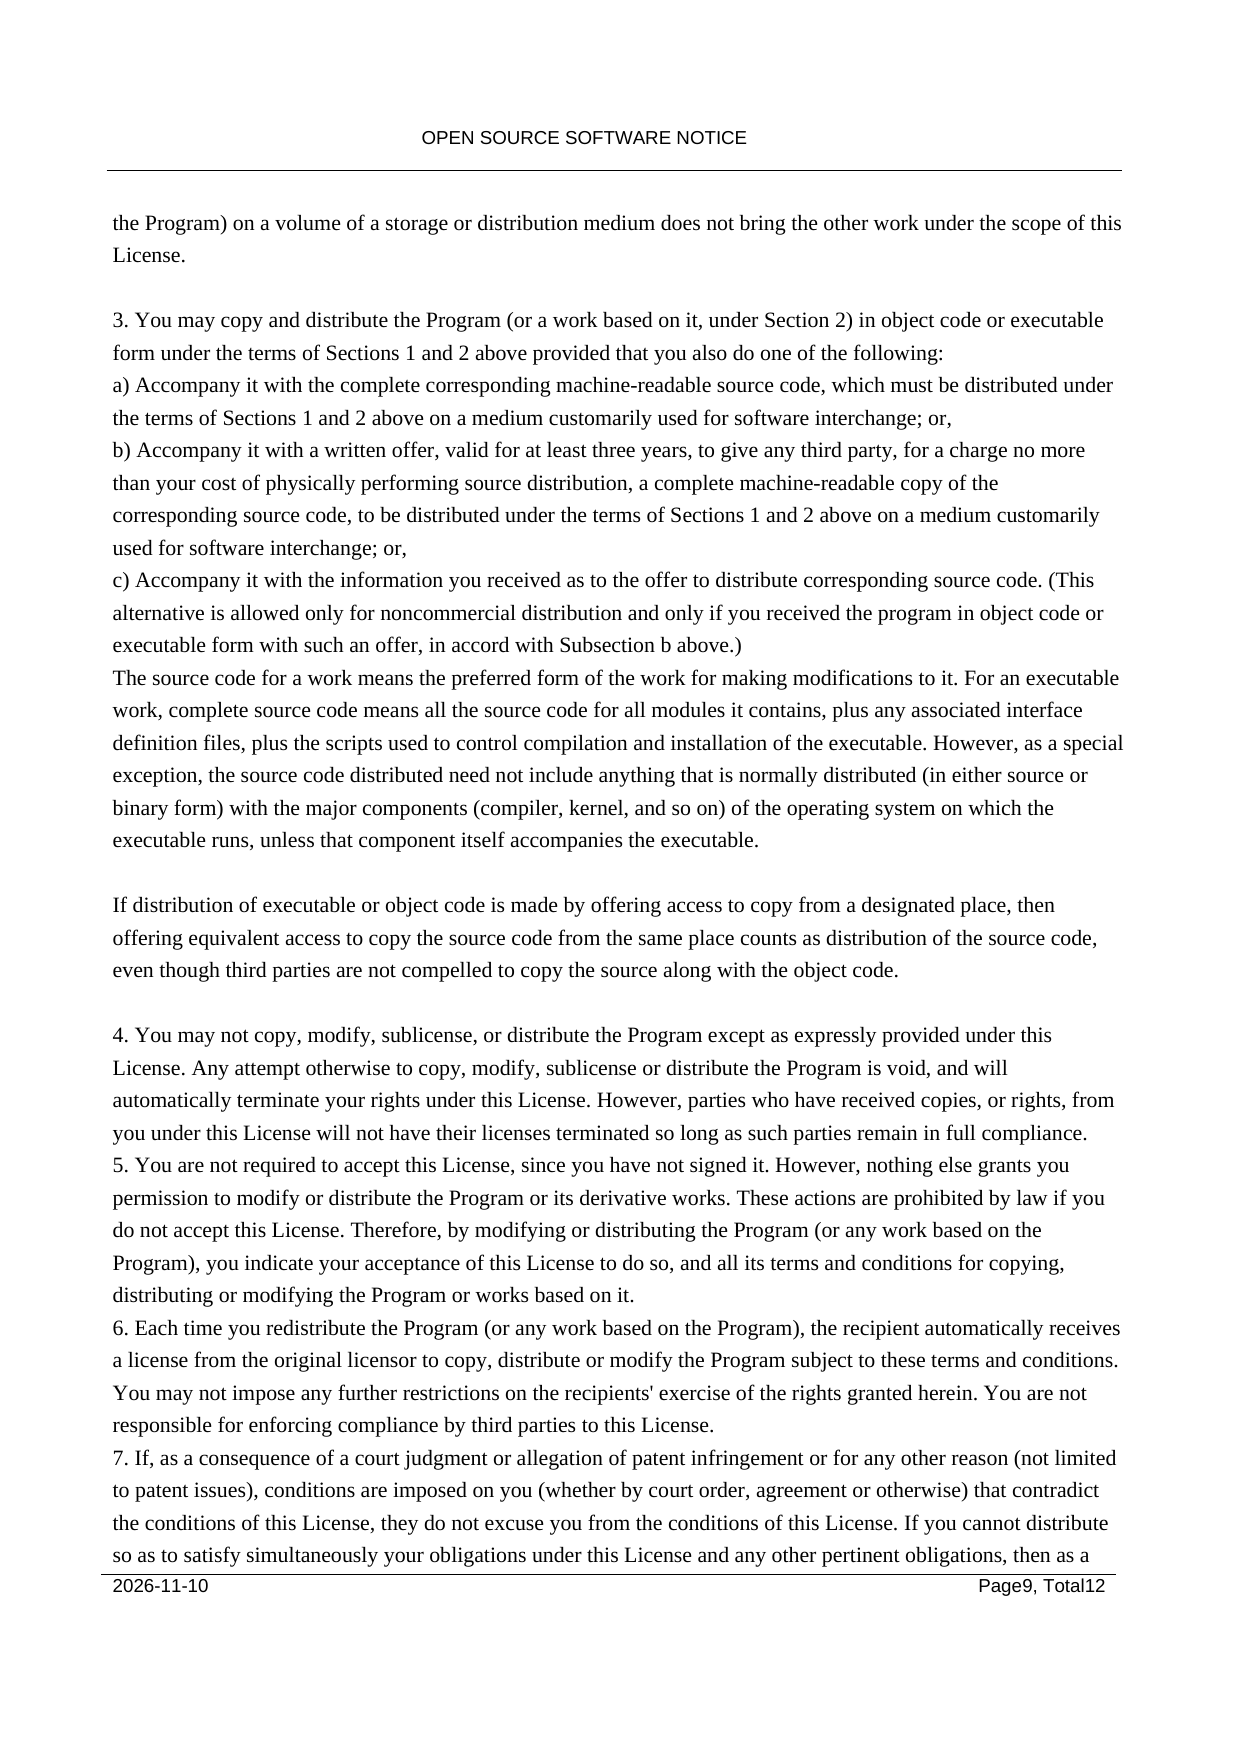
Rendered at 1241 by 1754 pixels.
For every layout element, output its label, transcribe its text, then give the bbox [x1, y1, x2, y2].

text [112, 1441, 1128, 1571]
text If distribution of executable or object code is made by offering access to copy from a designated place, then offering equivalent access to copy the source code from the same place counts as distribution of the source code, even though third parties are not compelled to copy the source along with the object code. [112, 889, 1128, 986]
text a) Accompany it with the complete corresponding machine-readable source code, which must be distributed under the terms of Sections 1 and 2 above on a medium customarily used for software interchange; or, [112, 369, 1128, 434]
text c) Accompany it with the information you received as to the offer to distribute corresponding source code. (This alternative is allowed only for noncommercial distribution and only if you received the program in object code or executable form with such an offer, in accord with Subsection b above.) [112, 564, 1128, 661]
text 3. You may copy and distribute the Program (or a work based on it, under Section 2) in object code or executable form under the terms of Sections 1 and 2 above provided that you also do one of the following: [112, 304, 1128, 369]
text 5. You are not required to accept this License, since you have not signed it. However, nothing else grants you permission to modify or distribute the Program or its derivative works. These actions are prohibited by law if you do not accept this License. Therefore, by modifying or distributing the Program (or any work based on the Program), you indicate your acceptance of this License to do so, and all its terms and conditions for copying, distributing or modifying the Program or works based on it. [112, 1149, 1128, 1311]
text 4. You may not copy, modify, sublicense, or distribute the Program except as expressly provided under this License. Any attempt otherwise to copy, modify, sublicense or distribute the Program is void, and will automatically terminate your rights under this License. However, parties who have received copies, or rights, from you under this License will not have their licenses terminated so long as such parties remain in full compliance. [112, 1019, 1128, 1149]
text The source code for a work means the preferred form of the work for making modifications to it. For an executable work, complete source code means all the source code for all modules it contains, plus any associated interface definition files, plus the scripts used to control compilation and installation of the executable. However, as a special exception, the source code distributed need not include anything that is normally distributed (in either source or binary form) with the major components (compiler, kernel, and so on) of the operating system on which the executable runs, unless that component itself accompanies the executable. [112, 661, 1128, 856]
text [112, 206, 1128, 271]
text 6. Each time you redistribute the Program (or any work based on the Program), the recipient automatically receives a license from the original licensor to copy, distribute or modify the Program subject to these terms and conditions. You may not impose any further restrictions on the recipients' exercise of the rights granted herein. You are not responsible for enforcing compliance by third parties to this License. [112, 1311, 1128, 1441]
text b) Accompany it with a written offer, valid for at least three years, to give any third party, for a charge no more than your cost of physically performing source distribution, a complete machine-readable copy of the corresponding source code, to be distributed under the terms of Sections 1 and 2 above on a medium customarily used for software interchange; or, [112, 434, 1128, 564]
